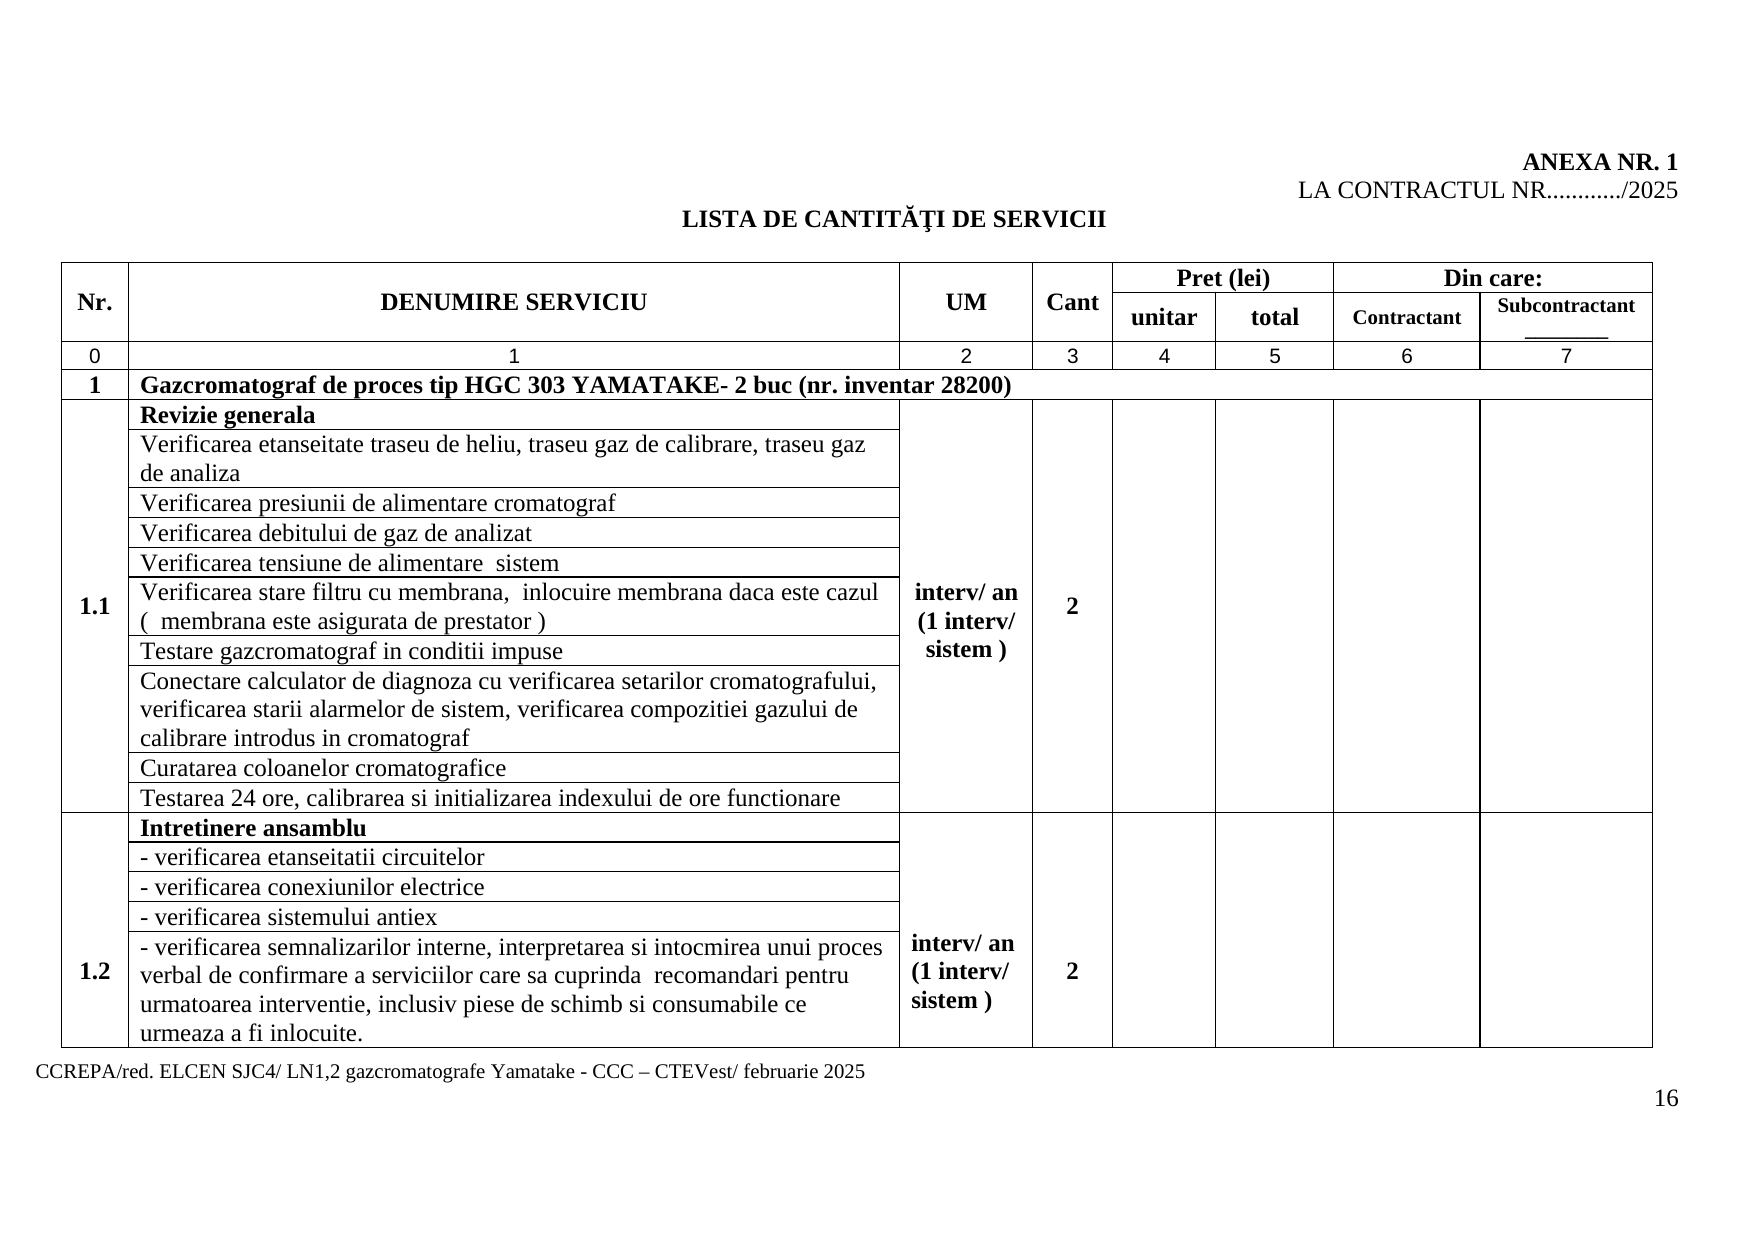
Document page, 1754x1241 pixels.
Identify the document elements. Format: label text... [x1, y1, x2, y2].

table_cell 7 [1481, 342, 1652, 369]
table_cell interv/ an (1 interv/ sistem ) [900, 400, 1032, 812]
table_header Nr. [62, 263, 128, 341]
table_cell Intretinere ansamblu [129, 813, 899, 841]
table_header UM [900, 263, 1032, 341]
table_cell [1334, 400, 1479, 812]
table_cell unitar [1113, 293, 1215, 341]
table_cell [1334, 813, 1479, 1047]
table_cell [1113, 400, 1215, 812]
table_cell - verificarea etanseitatii circuitelor [129, 843, 899, 871]
table_cell 2 [1033, 813, 1112, 1047]
table_cell Conectare calculator de diagnoza cu verificarea setarilor cromatografului, verificarea starii alarmelor de sistem, verificarea compozitiei gazului de calibrare introdus in cromatograf [129, 666, 899, 752]
subtitle LISTA DE CANTITĂŢI DE SERVICII [35, 204, 1678, 233]
table_header Pret (lei) [1113, 263, 1333, 292]
table_cell Contractant [1334, 293, 1479, 341]
table_cell [1216, 400, 1333, 812]
table_cell 2 [1033, 400, 1112, 812]
table_cell 0 [62, 342, 128, 369]
table_header DENUMIRE SERVICIU [129, 263, 899, 341]
table_header Cant [1033, 263, 1112, 341]
table_cell [1481, 813, 1652, 1047]
table_cell Revizie generala [129, 400, 899, 428]
table_cell 1.1 [62, 400, 128, 812]
table_cell Verificarea debitului de gaz de analizat [129, 518, 899, 547]
table_cell Testare gazcromatograf in conditii impuse [129, 636, 899, 665]
table_cell - verificarea sistemului antiex [129, 902, 899, 931]
text LA CONTRACTUL NR............/2025 [35, 176, 1678, 204]
table_cell - verificarea conexiunilor electrice [129, 872, 899, 901]
text ANEXA NR. 1 [35, 147, 1678, 176]
table_cell 1 [129, 342, 899, 369]
table_cell [1481, 400, 1652, 812]
table_cell interv/ an (1 interv/ sistem ) [900, 813, 1032, 1047]
table_cell 2 [900, 342, 1032, 369]
table_cell - verificarea semnalizarilor interne, interpretarea si intocmirea unui proces verbal de confirmare a serviciilor care sa cuprinda recomandari pentru urmatoarea interventie, inclusiv piese de schimb si consumabile ce urmeaza a fi inlocuite. [129, 932, 899, 1047]
table_cell Verificarea tensiune de alimentare sistem [129, 548, 899, 576]
table_header Din care: [1334, 263, 1652, 292]
table_cell 4 [1113, 342, 1215, 369]
table_cell 3 [1033, 342, 1112, 369]
table_cell Verificarea stare filtru cu membrana, inlocuire membrana daca este cazul ( membrana este asigurata de prestator ) [129, 578, 899, 635]
table_cell 6 [1334, 342, 1479, 369]
table_cell 1.2 [62, 813, 128, 1047]
table_cell 5 [1216, 342, 1333, 369]
table_cell Curatarea coloanelor cromatografice [129, 753, 899, 782]
table_cell Subcontractant ________ [1481, 293, 1652, 341]
table_cell [1216, 813, 1333, 1047]
table_cell [1113, 813, 1215, 1047]
table_cell Verificarea presiunii de alimentare cromatograf [129, 488, 899, 517]
table_cell Gazcromatograf de proces tip HGC 303 YAMATAKE- 2 buc (nr. inventar 28200) [129, 370, 1652, 399]
table_cell Verificarea etanseitate traseu de heliu, traseu gaz de calibrare, traseu gaz de analiza [129, 430, 899, 487]
table_cell Testarea 24 ore, calibrarea si initializarea indexului de ore functionare [129, 783, 899, 812]
table_cell 1 [62, 370, 128, 399]
table_cell total [1216, 293, 1333, 341]
